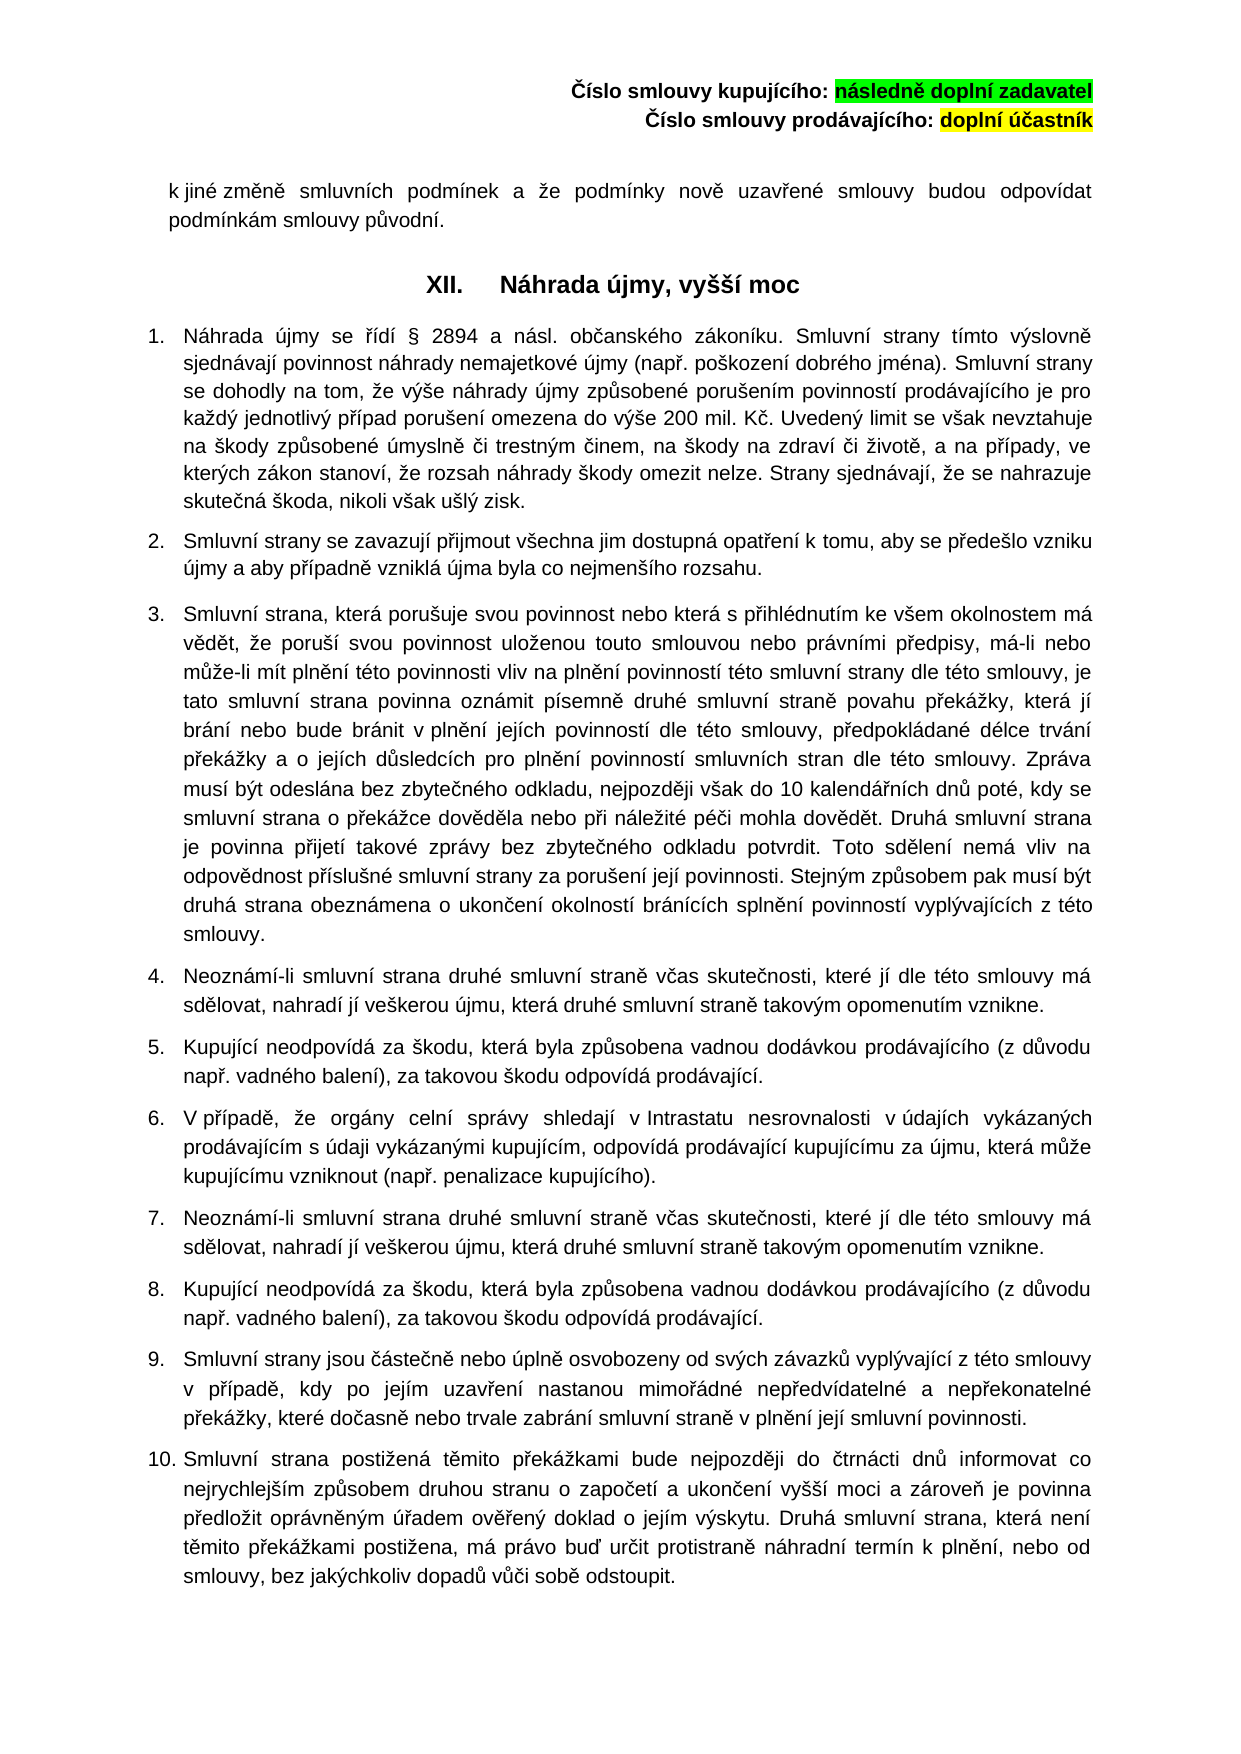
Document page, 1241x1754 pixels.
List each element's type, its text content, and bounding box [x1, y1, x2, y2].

subtitle Náhrada újmy, vyšší moc [133, 269, 1093, 299]
list Smluvní strana postižená těmito překážkami bude nejpozději do čtrnácti dnů informovat co nejrychlejším způsobem druhou stranu o započetí a ukončení vyšší moci a zároveň je povinna předložit oprávněným úřadem ověřený doklad o jejím výskytu. Druhá smluvní strana, která není těmito překážkami postižena, má právo buď určit protistraně náhradní termín k plnění, nebo od smlouvy, bez jakýchkoliv dopadů vůči sobě odstoupit. [148, 1442, 1093, 1588]
list Smluvní strany jsou částečně nebo úplně osvobozeny od svých závazků vyplývající z této smlouvy v případě, kdy po jejím uzavření nastanou mimořádné nepředvídatelné a nepřekonatelné překážky, které dočasně nebo trvale zabrání smluvní straně v plnění její smluvní povinnosti. [148, 1342, 1093, 1429]
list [133, 174, 1093, 232]
list Neoznámí-li smluvní strana druhé smluvní straně včas skutečnosti, které jí dle této smlouvy má sdělovat, nahradí jí veškerou újmu, která druhé smluvní straně takovým opomenutím vznikne. [148, 1200, 1093, 1259]
list Neoznámí-li smluvní strana druhé smluvní straně včas skutečnosti, které jí dle této smlouvy má sdělovat, nahradí jí veškerou újmu, která druhé smluvní straně takovým opomenutím vznikne. [148, 959, 1093, 1017]
list Kupující neodpovídá za škodu, která byla způsobena vadnou dodávkou prodávajícího (z důvodu např. vadného balení), za takovou škodu odpovídá prodávající. [148, 1271, 1093, 1329]
list Smluvní strana, která porušuje svou povinnost nebo která s přihlédnutím ke všem okolnostem má vědět, že poruší svou povinnost uloženou touto smlouvou nebo právními předpisy, má-li nebo může-li mít plnění této povinnosti vliv na plnění povinností této smluvní strany dle této smlouvy, je tato smluvní strana povinna oznámit písemně druhé smluvní straně povahu překážky, která jí brání nebo bude bránit v plnění jejích povinností dle této smlouvy, předpokládané délce trvání překážky a o jejích důsledcích pro plnění povinností smluvních stran dle této smlouvy. Zpráva musí být odeslána bez zbytečného odkladu, nejpozději však do 10 kalendářních dnů poté, kdy se smluvní strana o překážce dověděla nebo při náležité péči mohla dovědět. Druhá smluvní strana je povinna přijetí takové zprávy bez zbytečného odkladu potvrdit. Toto sdělení nemá vliv na odpovědnost příslušné smluvní strany za porušení její povinnosti. Stejným způsobem pak musí být druhá strana obeznámena o ukončení okolností bránících splnění povinností vyplývajících z této smlouvy. [148, 596, 1093, 946]
list Smluvní strany se zavazují přijmout všechna jim dostupná opatření k tomu, aby se předešlo vzniku újmy a aby případně vzniklá újma byla co nejmenšího rozsahu. [148, 529, 1093, 580]
list Kupující neodpovídá za škodu, která byla způsobena vadnou dodávkou prodávajícího (z důvodu např. vadného balení), za takovou škodu odpovídá prodávající. [148, 1029, 1093, 1088]
list Náhrada újmy se řídí § 2894 a násl. občanského zákoníku. Smluvní strany tímto výslovně sjednávají povinnost náhrady nemajetkové újmy (např. poškození dobrého jména). Smluvní strany se dohodly na tom, že výše náhrady újmy způsobené porušením povinností prodávajícího je pro každý jednotlivý případ porušení omezena do výše 200 mil. Kč. Uvedený limit se však nevztahuje na škody způsobené úmyslně či trestným činem, na škody na zdraví či životě, a na případy, ve kterých zákon stanoví, že rozsah náhrady škody omezit nelze. Strany sjednávají, že se nahrazuje skutečná škoda, nikoli však ušlý zisk. [148, 324, 1093, 513]
list V případě, že orgány celní správy shledají v Intrastatu nesrovnalosti v údajích vykázaných prodávajícím s údaji vykázanými kupujícím, odpovídá prodávající kupujícímu za újmu, která může kupujícímu vzniknout (např. penalizace kupujícího). [148, 1100, 1093, 1188]
